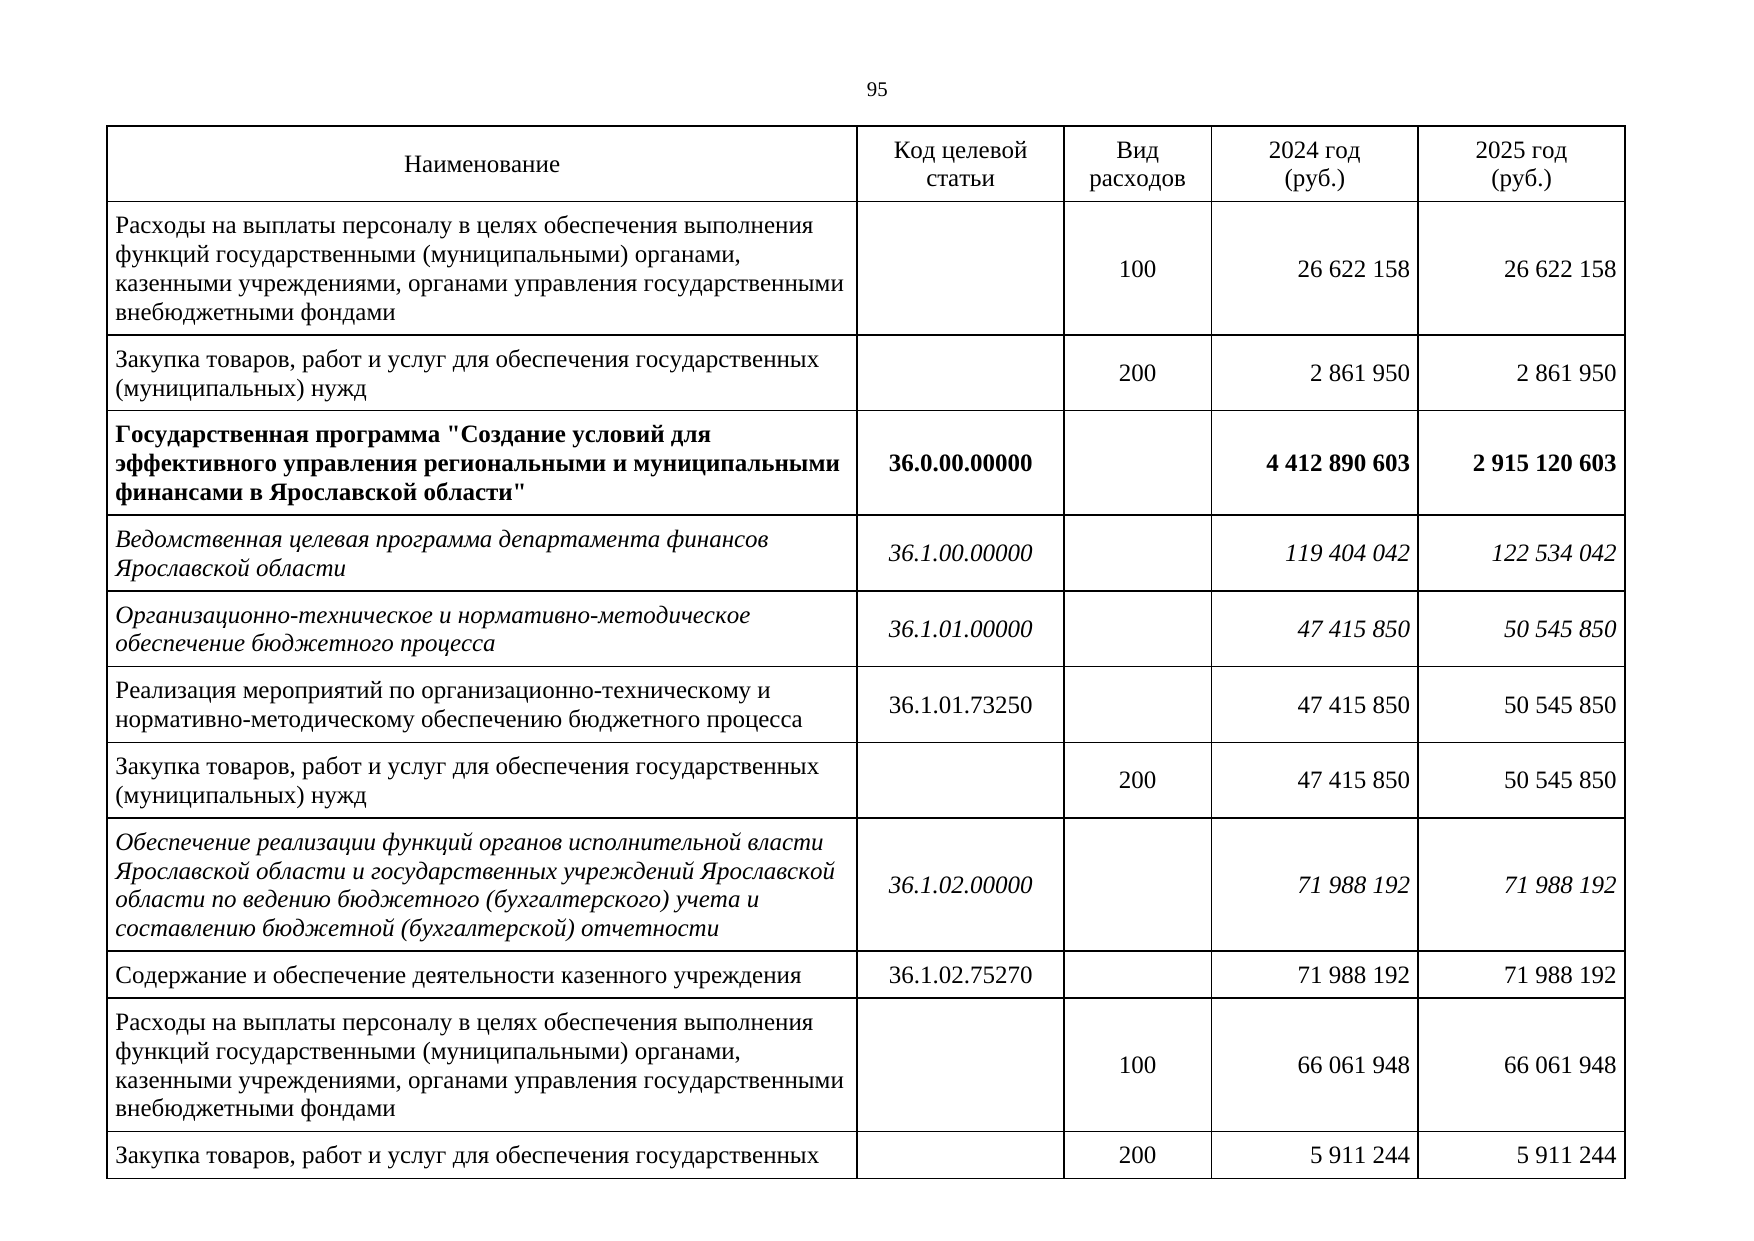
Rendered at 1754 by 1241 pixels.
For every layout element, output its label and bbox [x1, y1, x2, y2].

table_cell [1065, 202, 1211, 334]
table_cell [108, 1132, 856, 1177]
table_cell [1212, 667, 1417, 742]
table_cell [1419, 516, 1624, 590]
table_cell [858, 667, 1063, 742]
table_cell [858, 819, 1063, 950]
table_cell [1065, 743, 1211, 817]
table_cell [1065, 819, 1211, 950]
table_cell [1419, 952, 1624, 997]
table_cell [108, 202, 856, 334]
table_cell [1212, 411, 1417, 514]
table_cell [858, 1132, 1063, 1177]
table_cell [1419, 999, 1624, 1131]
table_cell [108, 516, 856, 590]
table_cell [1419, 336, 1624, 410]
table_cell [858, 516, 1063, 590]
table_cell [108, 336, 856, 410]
table_header [858, 127, 1063, 201]
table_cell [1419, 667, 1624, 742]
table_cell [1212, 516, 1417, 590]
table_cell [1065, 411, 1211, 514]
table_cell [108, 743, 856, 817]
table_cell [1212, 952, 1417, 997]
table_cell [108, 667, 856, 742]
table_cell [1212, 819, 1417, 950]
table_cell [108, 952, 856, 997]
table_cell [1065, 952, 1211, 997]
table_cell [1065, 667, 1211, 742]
table_header [1419, 127, 1624, 201]
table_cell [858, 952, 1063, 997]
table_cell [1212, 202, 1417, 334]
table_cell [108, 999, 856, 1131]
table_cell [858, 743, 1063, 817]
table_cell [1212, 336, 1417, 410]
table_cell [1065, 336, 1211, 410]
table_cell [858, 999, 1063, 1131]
table_header [108, 127, 856, 201]
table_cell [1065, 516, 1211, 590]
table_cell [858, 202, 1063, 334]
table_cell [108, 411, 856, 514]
table_header [1065, 127, 1211, 201]
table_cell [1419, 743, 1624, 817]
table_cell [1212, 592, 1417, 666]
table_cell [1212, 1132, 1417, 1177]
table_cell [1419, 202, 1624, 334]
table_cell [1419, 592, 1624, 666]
table_header [1212, 127, 1417, 201]
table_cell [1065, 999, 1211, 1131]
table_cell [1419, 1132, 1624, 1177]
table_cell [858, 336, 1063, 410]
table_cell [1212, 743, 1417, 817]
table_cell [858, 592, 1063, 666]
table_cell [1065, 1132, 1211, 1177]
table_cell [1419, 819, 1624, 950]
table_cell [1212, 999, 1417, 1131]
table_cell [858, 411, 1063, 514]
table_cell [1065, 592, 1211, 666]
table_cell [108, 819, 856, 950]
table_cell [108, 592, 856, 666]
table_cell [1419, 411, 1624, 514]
